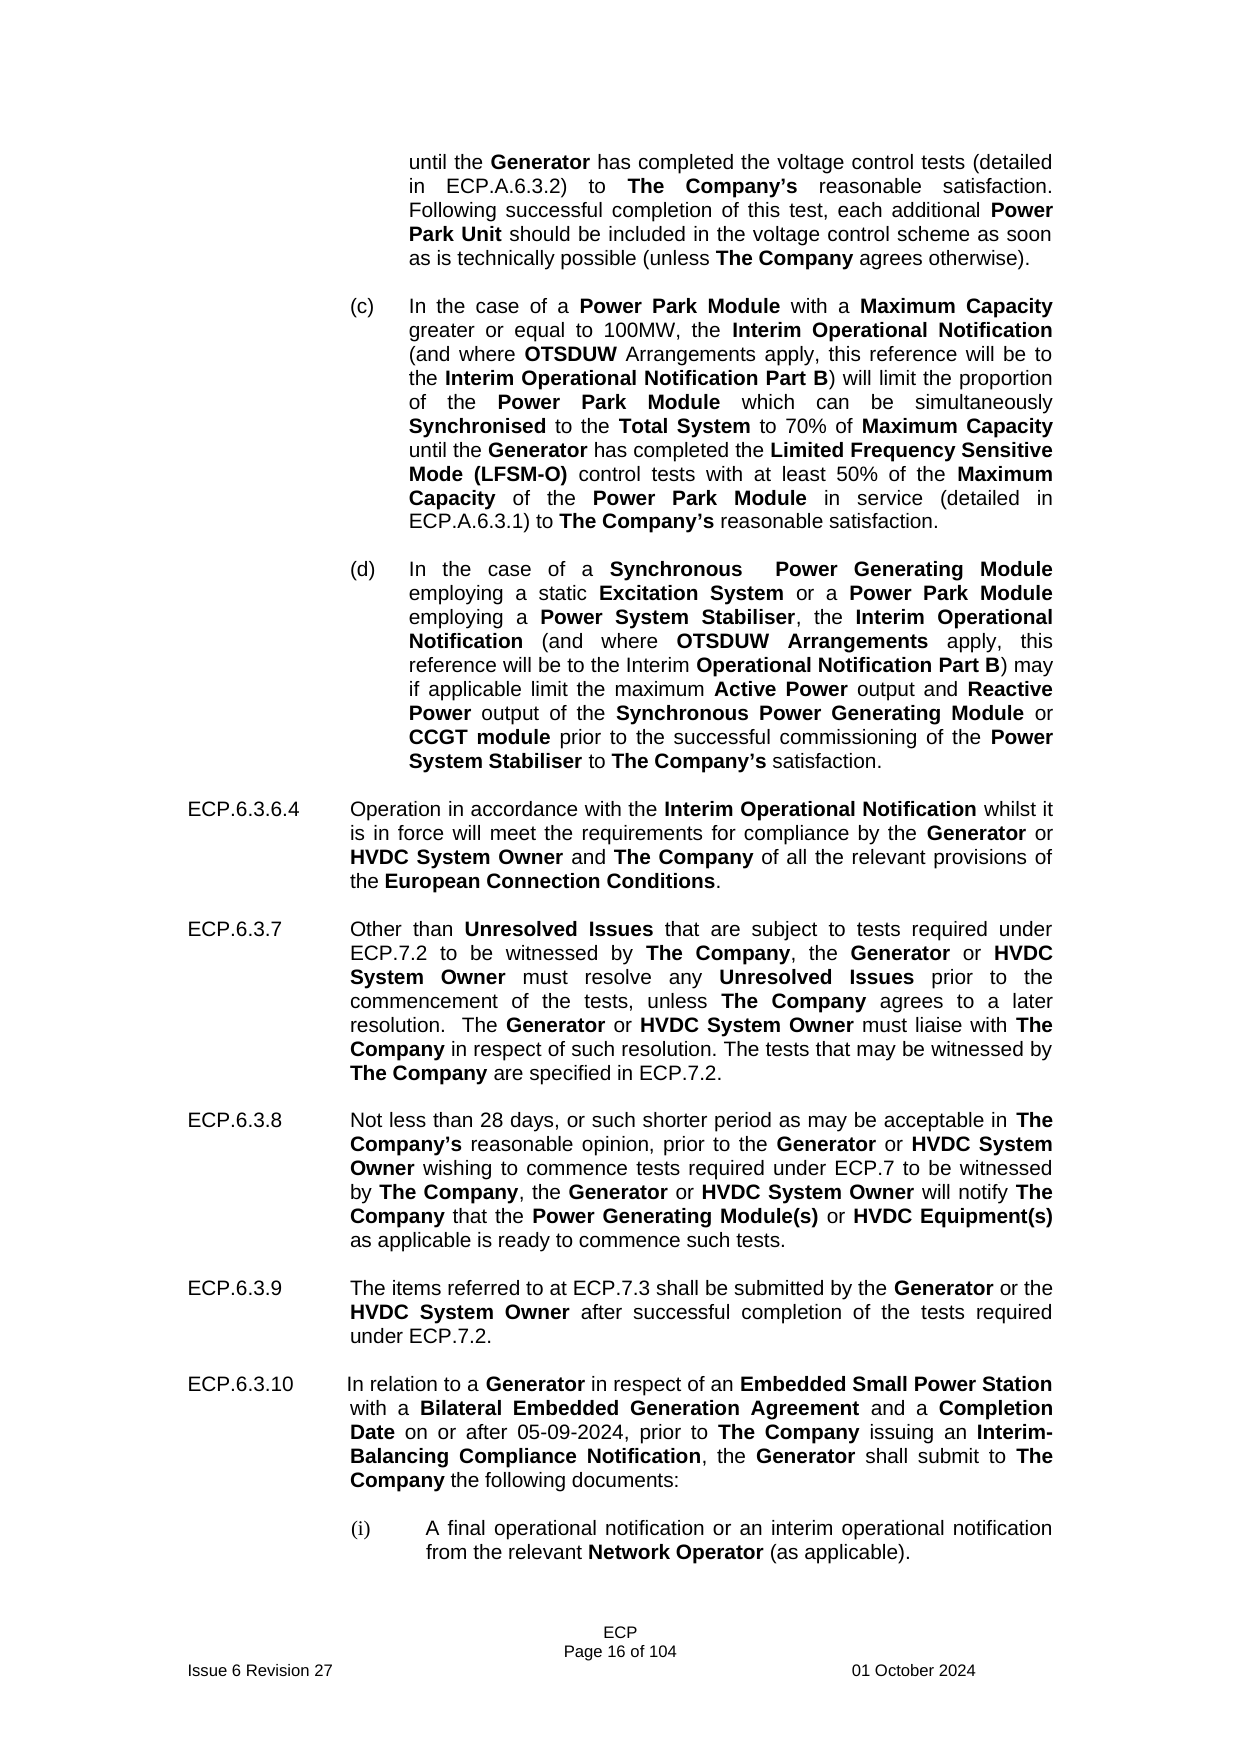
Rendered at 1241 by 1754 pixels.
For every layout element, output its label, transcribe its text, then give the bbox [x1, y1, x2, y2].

text ECP.6.3.8 Not less than 28 days, or such shorter period as may be acceptable in The Company’s reasonable opinion, prior to the Generator or HVDC System Owner wishing to commence tests required under ECP.7 to be witnessed by The Company, the Generator or HVDC System Owner will notify The Company that the Power Generating Module(s) or HVDC Equipment(s) as applicable is ready to commence such tests. [187, 1108, 1053, 1252]
text ECP.6.3.6.4 Operation in accordance with the Interim Operational Notification whilst it is in force will meet the requirements for compliance by the Generator or HVDC System Owner and The Company of all the relevant provisions of the European Connection Conditions. [187, 797, 1053, 893]
text (c) In the case of a Power Park Module with a Maximum Capacity greater or equal to 100MW, the Interim Operational Notification (and where OTSDUW Arrangements apply, this reference will be to the Interim Operational Notification Part B) will limit the proportion of the Power Park Module which can be simultaneously Synchronised to the Total System to 70% of Maximum Capacity until the Generator has completed the Limited Frequency Sensitive Mode (LFSM-O) control tests with at least 50% of the Maximum Capacity of the Power Park Module in service (detailed in ECP.A.6.3.1) to The Company’s reasonable satisfaction. [350, 294, 1053, 533]
text ECP.6.3.10 In relation to a Generator in respect of an Embedded Small Power Station with a Bilateral Embedded Generation Agreement and a Completion Date on or after 05-09-2024, prior to The Company issuing an Interim-Balancing Compliance Notification, the Generator shall submit to The Company the following documents: [187, 1372, 1053, 1492]
text (d) In the case of a Synchronous Power Generating Module employing a static Excitation System or a Power Park Module employing a Power System Stabiliser, the Interim Operational Notification (and where OTSDUW Arrangements apply, this reference will be to the Interim Operational Notification Part B) may if applicable limit the maximum Active Power output and Reactive Power output of the Synchronous Power Generating Module or CCGT module prior to the successful commissioning of the Power System Stabiliser to The Company’s satisfaction. [350, 557, 1053, 773]
list A final operational notification or an interim operational notification from the relevant Network Operator (as applicable). [351, 1516, 1053, 1564]
text ECP.6.3.7 Other than Unresolved Issues that are subject to tests required under ECP.7.2 to be witnessed by The Company, the Generator or HVDC System Owner must resolve any Unresolved Issues prior to the commencement of the tests, unless The Company agrees to a later resolution. The Generator or HVDC System Owner must liaise with The Company in respect of such resolution. The tests that may be witnessed by The Company are specified in ECP.7.2. [187, 917, 1053, 1084]
text until the Generator has completed the voltage control tests (detailed in ECP.A.6.3.2) to The Company’s reasonable satisfaction. Following successful completion of this test, each additional Power Park Unit should be included in the voltage control scheme as soon as is technically possible (unless The Company agrees otherwise). [409, 150, 1053, 270]
text ECP.6.3.9 The items referred to at ECP.7.3 shall be submitted by the Generator or the HVDC System Owner after successful completion of the tests required under ECP.7.2. [187, 1276, 1053, 1348]
